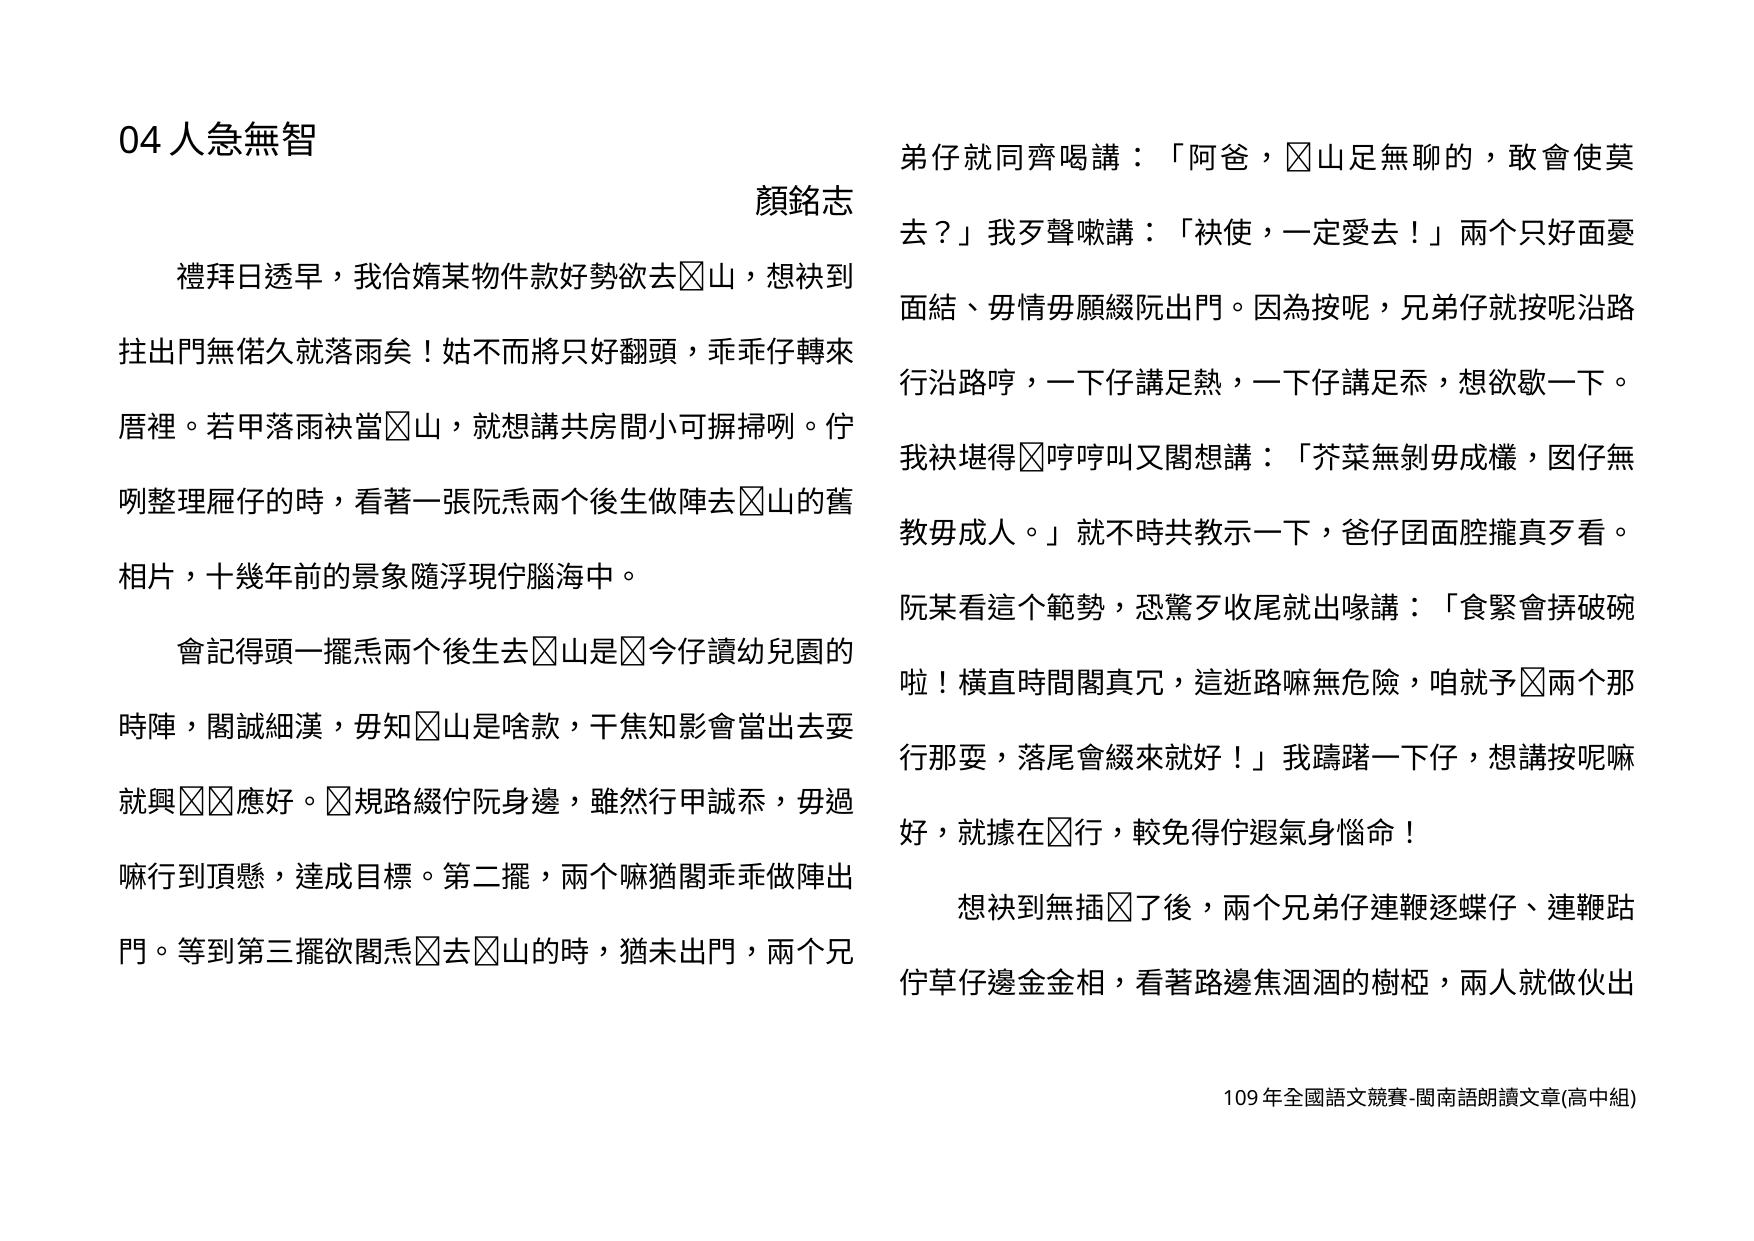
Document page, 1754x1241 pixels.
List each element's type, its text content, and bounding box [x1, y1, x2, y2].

text 會記得頭一擺𤆬兩个後生去山是今仔讀幼兒園的時陣，閣誠細漢，毋知山是啥款，干焦知影會當出去耍就興𩑾𩑾應好。規路綴佇阮身邊，雖然行甲誠忝，毋過嘛行到頂懸，達成目標。第二擺，兩个嘛猶閣乖乖做陣出門。等到第三擺欲閣𤆬去山的時，猶未出門，兩个兄弟仔就同齊喝講：「阿爸，山足無聊的，敢會使莫去？」我歹聲嗽講：「袂使，一定愛去！」兩个只好面憂面結、毋情毋願綴阮出門。因為按呢，兄弟仔就按呢沿路行沿路哼，一下仔講足熱，一下仔講足忝，想欲歇一下。我袂堪得哼哼叫又閣想講：「芥菜無剝毋成欉，囡仔無教毋成人。」就不時共教示一下，爸仔囝面腔攏真歹看。阮某看這个範勢，恐驚歹收尾就出喙講：「食緊會挵破碗啦！橫直時間閣真冗，這逝路嘛無危險，咱就予兩个那行那耍，落尾會綴來就好！」我躊躇一下仔，想講按呢嘛好，就據在行，較免得佇遐氣身惱命！ [118, 612, 855, 987]
text 04人急無智 [118, 118, 855, 162]
text 顏銘志 [118, 162, 855, 237]
text 禮拜日透早，我佮媠某物件款好勢欲去山，想袂到拄出門無偌久就落雨矣！姑不而將只好翻頭，乖乖仔轉來厝裡。若甲落雨袂當山，就想講共房間小可摒掃咧。佇咧整理屜仔的時，看著一張阮𤆬兩个後生做陣去山的舊相片，十幾年前的景象隨浮現佇腦海中。 [118, 237, 855, 612]
text 會記得頭一擺𤆬兩个後生去山是今仔讀幼兒園的時陣，閣誠細漢，毋知山是啥款，干焦知影會當出去耍就興𩑾𩑾應好。規路綴佇阮身邊，雖然行甲誠忝，毋過嘛行到頂懸，達成目標。第二擺，兩个嘛猶閣乖乖做陣出門。等到第三擺欲閣𤆬去山的時，猶未出門，兩个兄弟仔就同齊喝講：「阿爸，山足無聊的，敢會使莫去？」我歹聲嗽講：「袂使，一定愛去！」兩个只好面憂面結、毋情毋願綴阮出門。因為按呢，兄弟仔就按呢沿路行沿路哼，一下仔講足熱，一下仔講足忝，想欲歇一下。我袂堪得哼哼叫又閣想講：「芥菜無剝毋成欉，囡仔無教毋成人。」就不時共教示一下，爸仔囝面腔攏真歹看。阮某看這个範勢，恐驚歹收尾就出喙講：「食緊會挵破碗啦！橫直時間閣真冗，這逝路嘛無危險，咱就予兩个那行那耍，落尾會綴來就好！」我躊躇一下仔，想講按呢嘛好，就據在行，較免得佇遐氣身惱命！ [899, 118, 1636, 868]
